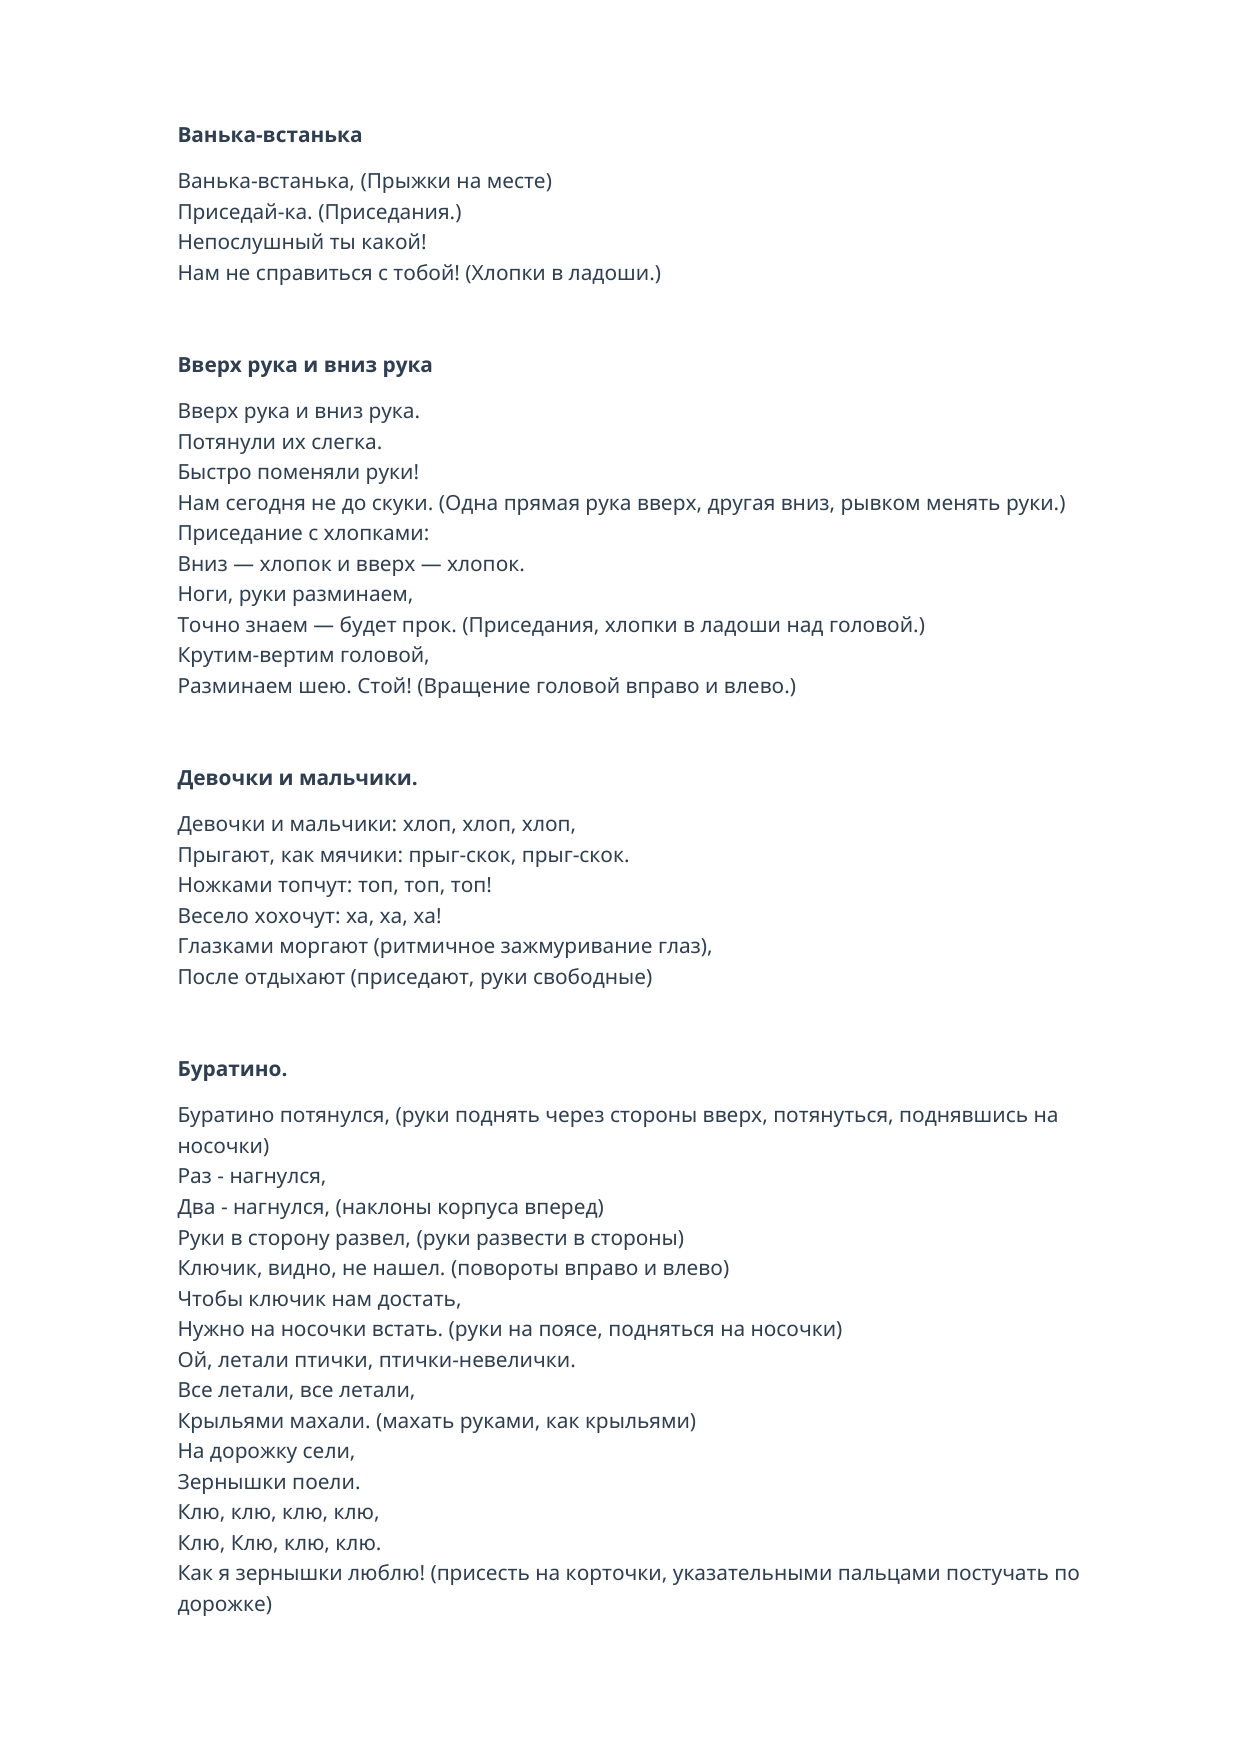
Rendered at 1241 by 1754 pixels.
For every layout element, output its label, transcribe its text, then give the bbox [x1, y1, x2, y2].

text Девочки и мальчики. [177, 761, 1152, 792]
text Вверх рука и вниз рука. Потянули их слегка. Быстро поменяли руки! Нам сегодня не до скуки. (Одна прямая рука вверх, другая вниз, рывком менять руки.) Приседание с хлопками: Вниз — хлопок и вверх — хлопок. Ноги, руки разминаем, Точно знаем — будет прок. (Приседания, хлопки в ладоши над головой.) Крутим-вертим головой, Разминаем шею. Стой! (Вращение головой вправо и влево.) [177, 394, 1152, 699]
text Вверх рука и вниз рука [177, 348, 1152, 379]
text Буратино потянулся, (руки поднять через стороны вверх, потянуться, поднявшись на носочки) Раз - нагнулся, Два - нагнулся, (наклоны корпуса вперед) Руки в сторону развел, (руки развести в стороны) Ключик, видно, не нашел. (повороты вправо и влево) Чтобы ключик нам достать, Нужно на носочки встать. (руки на поясе, подняться на носочки) [177, 1098, 1152, 1343]
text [177, 1343, 1152, 1617]
text Ванька-встанька [177, 118, 1152, 149]
text Ванька-встанька, (Прыжки на месте) Приседай-ка. (Приседания.) Непослушный ты какой! Нам не справиться с тобой! (Хлопки в ладоши.) [177, 164, 1152, 286]
text Буратино. [177, 1052, 1152, 1083]
text Девочки и мальчики: хлоп, хлоп, хлоп, Прыгают, как мячики: прыг-скок, прыг-скок. Ножками топчут: топ, топ, топ! Весело хохочут: ха, ха, ха! Глазками моргают (ритмичное зажмуривание глаз), После отдыхают (приседают, руки свободные) [177, 807, 1152, 991]
